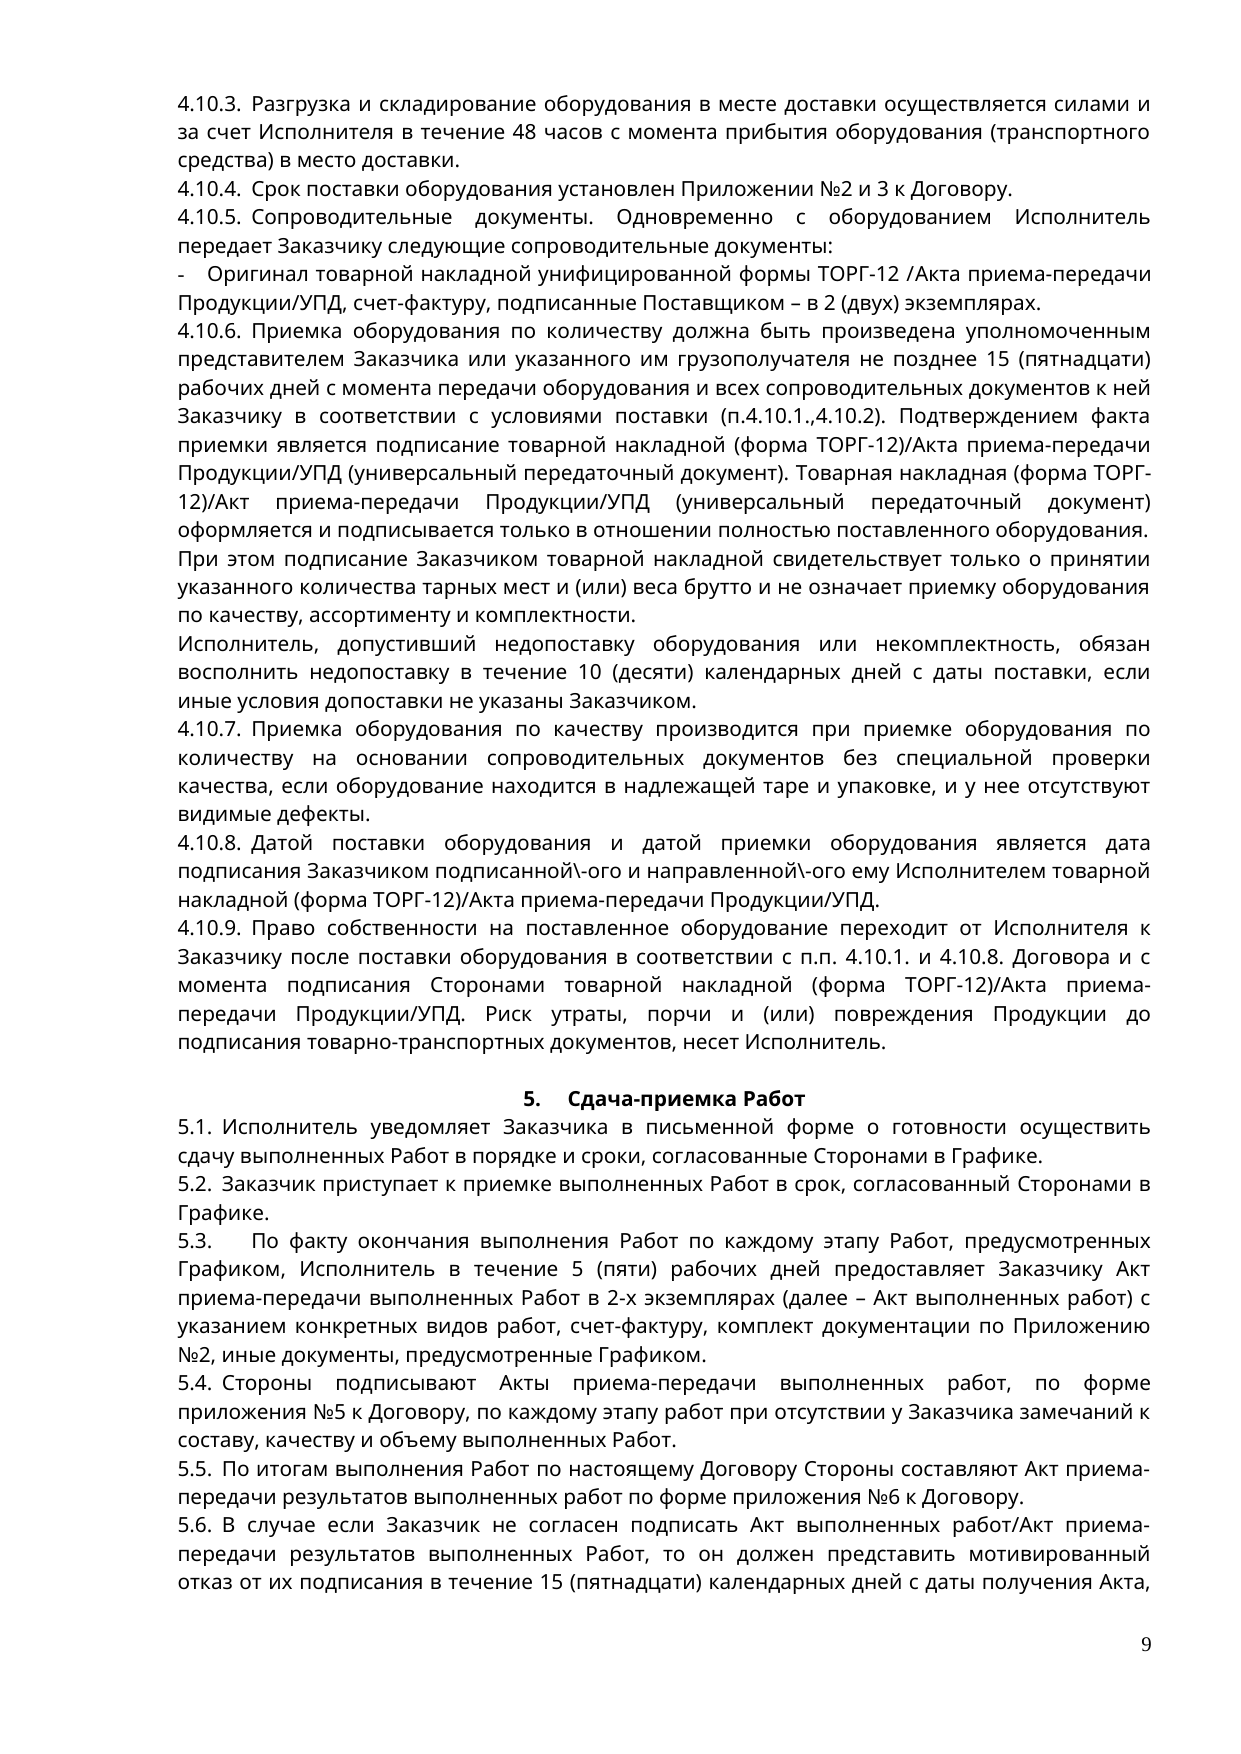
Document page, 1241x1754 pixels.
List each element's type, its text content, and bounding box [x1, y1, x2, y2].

list Приемка оборудования по качеству производится при приемке оборудования по количеству на основании сопроводительных документов без специальной проверки качества, если оборудование находится в надлежащей таре и упаковке, и у нее отсутствуют видимые дефекты. [177, 714, 1152, 828]
list Срок поставки оборудования установлен Приложении №2 и 3 к Договору. [177, 174, 1152, 202]
list При этом подписание Заказчиком товарной накладной свидетельствует только о принятии указанного количества тарных мест и (или) веса брутто и не означает приемку оборудования по качеству, ассортименту и комплектности. [177, 544, 1152, 629]
list Сопроводительные документы. Одновременно с оборудованием Исполнитель передает Заказчику следующие сопроводительные документы: [177, 202, 1152, 259]
list Датой поставки оборудования и датой приемки оборудования является дата подписания Заказчиком подписанной\-ого и направленной\-ого ему Исполнителем товарной накладной (форма ТОРГ-12)/Акта приема-передачи Продукции/УПД. [177, 828, 1152, 913]
list Заказчик приступает к приемке выполненных Работ в срок, согласованный Сторонами в Графике. [177, 1169, 1152, 1226]
list Исполнитель, допустивший недопоставку оборудования или некомплектность, обязан восполнить недопоставку в течение 10 (десяти) календарных дней с даты поставки, если иные условия допоставки не указаны Заказчиком. [177, 629, 1152, 714]
list Приемка оборудования по количеству должна быть произведена уполномоченным представителем Заказчика или указанного им грузополучателя не позднее 15 (пятнадцати) рабочих дней с момента передачи оборудования и всех сопроводительных документов к ней Заказчику в соответствии с условиями поставки (п.4.10.1.,4.10.2). Подтверждением факта приемки является подписание товарной накладной (форма ТОРГ-12)/Акта приема-передачи Продукции/УПД (универсальный передаточный документ). Товарная накладная (форма ТОРГ-12)/Акт приема-передачи Продукции/УПД (универсальный передаточный документ) оформляется и подписывается только в отношении полностью поставленного оборудования. [177, 316, 1152, 544]
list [177, 1511, 1152, 1596]
list Право собственности на поставленное оборудование переходит от Исполнителя к Заказчику после поставки оборудования в соответствии с п.п. 4.10.1. и 4.10.8. Договора и с момента подписания Сторонами товарной накладной (форма ТОРГ-12)/Акта приема-передачи Продукции/УПД. Риск утраты, порчи и (или) повреждения Продукции до подписания товарно-транспортных документов, несет Исполнитель. [177, 913, 1152, 1056]
list Разгрузка и складирование оборудования в месте доставки осуществляется силами и за счет Исполнителя в течение 48 часов с момента прибытия оборудования (транспортного средства) в место доставки. [177, 89, 1152, 174]
list Оригинал товарной накладной унифицированной формы ТОРГ-12 /Акта приема-передачи Продукции/УПД, счет-фактуру, подписанные Поставщиком – в 2 (двух) экземплярах. [177, 259, 1152, 316]
list Сдача-приемка Работ [177, 1084, 1152, 1112]
list Исполнитель уведомляет Заказчика в письменной форме о готовности осуществить сдачу выполненных Работ в порядке и сроки, согласованные Сторонами в Графике. [177, 1112, 1152, 1169]
list По факту окончания выполнения Работ по каждому этапу Работ, предусмотренных Графиком, Исполнитель в течение 5 (пяти) рабочих дней предоставляет Заказчику Акт приема-передачи выполненных Работ в 2-х экземплярах (далее – Акт выполненных работ) с указанием конкретных видов работ, счет-фактуру, комплект документации по Приложению №2, иные документы, предусмотренные Графиком. [177, 1226, 1152, 1368]
list По итогам выполнения Работ по настоящему Договору Стороны составляют Акт приема-передачи результатов выполненных работ по форме приложения №6 к Договору. [177, 1454, 1152, 1511]
list Стороны подписывают Акты приема-передачи выполненных работ, по форме приложения №5 к Договору, по каждому этапу работ при отсутствии у Заказчика замечаний к составу, качеству и объему выполненных Работ. [177, 1368, 1152, 1454]
